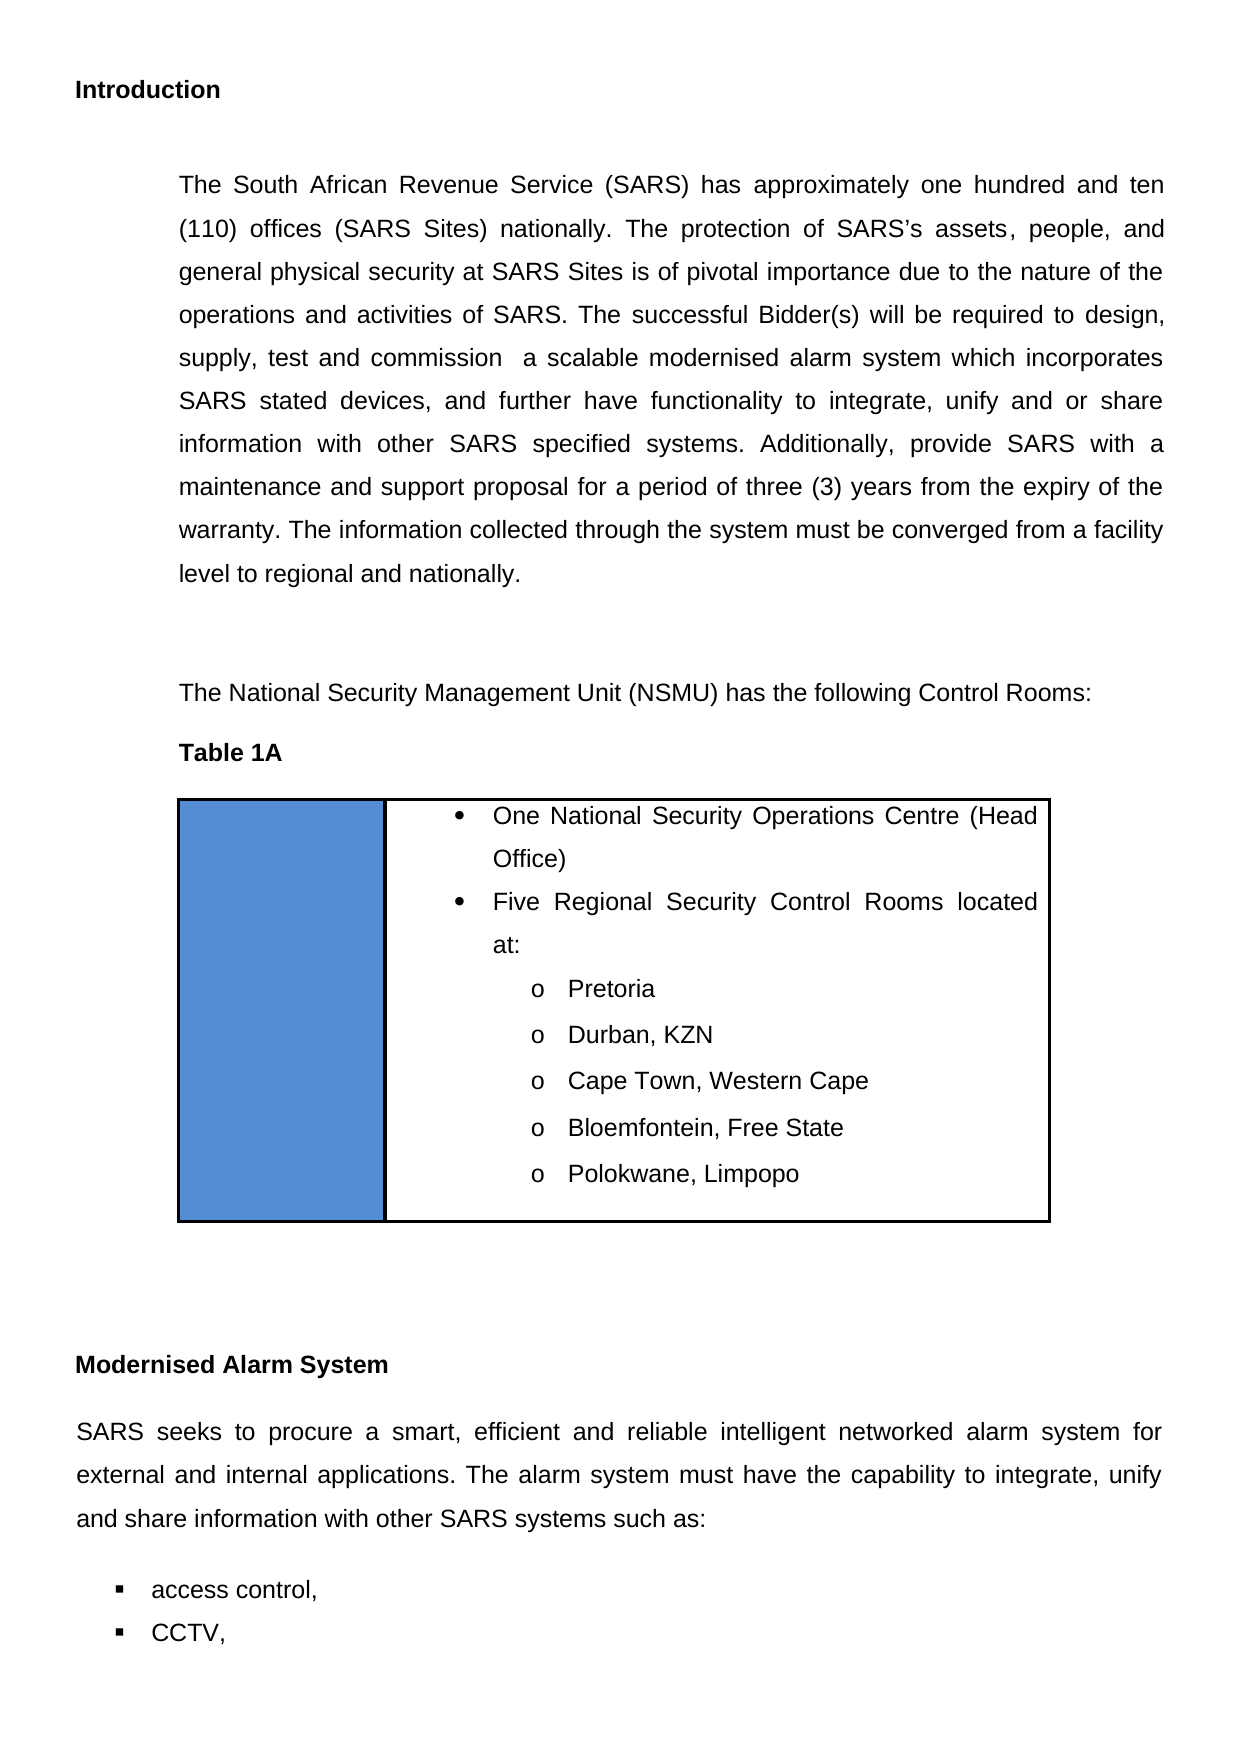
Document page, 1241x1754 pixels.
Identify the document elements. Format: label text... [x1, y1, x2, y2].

text The National Security Management Unit (NSMU) has the following Control Rooms: [178, 678, 1165, 707]
text Table 1A [178, 738, 1165, 767]
list CCTV, [113, 1618, 1164, 1647]
table_header One National Security Operations Centre (Head Office) Five Regional Security Control Rooms located at: Pretoria Durban, KZN Cape Town, Western Cape Bloemfontein, Free State Polokwane, Limpopo [387, 801, 1048, 1220]
text Introduction [75, 75, 1165, 104]
text Modernised Alarm System [75, 1350, 1164, 1379]
list access control, [113, 1575, 1164, 1604]
text SARS seeks to procure a smart, efficient and reliable intelligent networked alarm system for external and internal applications. The alarm system must have the capability to integrate, unify and share information with other SARS systems such as: [76, 1417, 1164, 1532]
text The South African Revenue Service (SARS) has approximately one hundred and ten (110) offices (SARS Sites) nationally. The protection of SARS’s assets, people, and general physical security at SARS Sites is of pivotal importance due to the nature of the operations and activities of SARS. The successful Bidder(s) will be required to design, supply, test and commission a scalable modernised alarm system which incorporates SARS stated devices, and further have functionality to integrate, unify and or share information with other SARS specified systems. Additionally, provide SARS with a maintenance and support proposal for a period of three (3) years from the expiry of the warranty. The information collected through the system must be converged from a facility level to regional and nationally. [178, 170, 1165, 587]
table_header [180, 801, 383, 1220]
